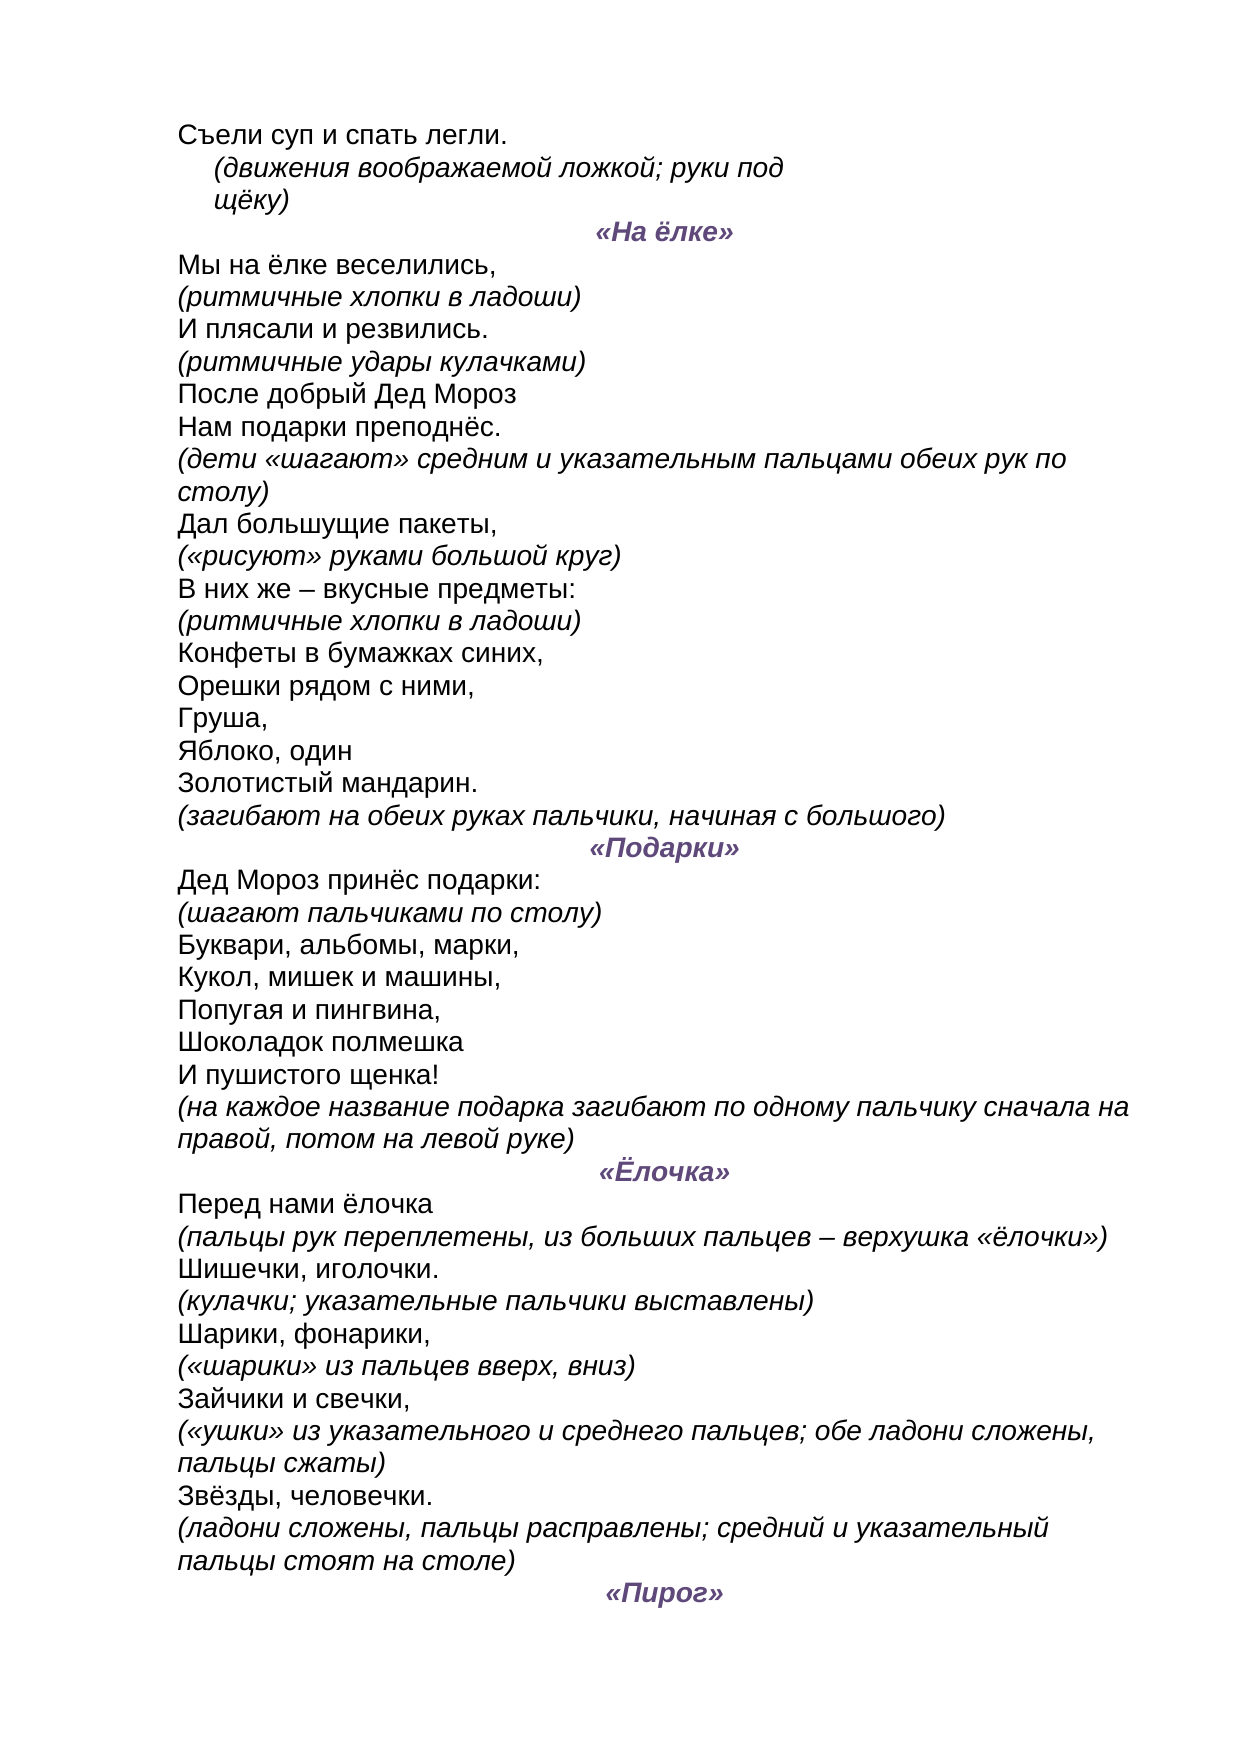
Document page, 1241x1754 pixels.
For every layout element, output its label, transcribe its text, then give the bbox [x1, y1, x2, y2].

text «Ёлочка» [177, 1155, 1152, 1187]
text (движения воображаемой ложкой; руки под [177, 151, 1152, 183]
text Кукол, мишек и машины, [177, 960, 1152, 993]
text (кулачки; указательные пальчики выставлены) [177, 1284, 1152, 1317]
text (ритмичные хлопки в ладоши) [177, 280, 1152, 312]
text («рисуют» руками большой круг) [177, 539, 1152, 572]
text (загибают на обеих руках пальчики, начиная с большого) [177, 798, 1152, 831]
text Дал большущие пакеты, [177, 507, 1152, 539]
text Зайчики и свечки, [177, 1382, 1152, 1414]
text (шагают пальчиками по столу) [177, 896, 1152, 928]
text Шоколадок полмешка [177, 1025, 1152, 1058]
text (на каждое название подарка загибают по одному пальчику сначала на правой, потом на левой руке) [177, 1090, 1152, 1155]
text Нам подарки преподнёс. [177, 410, 1152, 442]
text Съели суп и спать легли. [177, 118, 1152, 151]
text «На ёлке» [177, 215, 1152, 248]
text Яблоко, один [177, 734, 1152, 766]
text Попугая и пингвина, [177, 993, 1152, 1025]
text («шарики» из пальцев вверх, вниз) [177, 1349, 1152, 1382]
text (пальцы рук переплетены, из больших пальцев – верхушка «ёлочки») [177, 1219, 1152, 1252]
text Шарики, фонарики, [177, 1317, 1152, 1349]
text Дед Мороз принёс подарки: [177, 863, 1152, 896]
text В них же – вкусные предметы: [177, 572, 1152, 604]
text Перед нами ёлочка [177, 1187, 1152, 1219]
text (ладони сложены, пальцы расправлены; средний и указательный пальцы стоят на столе) [177, 1511, 1152, 1576]
text Звёзды, человечки. [177, 1479, 1152, 1511]
text Конфеты в бумажках синих, [177, 636, 1152, 669]
text Орешки рядом с ними, [177, 669, 1152, 701]
text «Подарки» [177, 831, 1152, 863]
text Буквари, альбомы, марки, [177, 928, 1152, 960]
text щёку) [177, 183, 1152, 215]
text «Пирог» [177, 1576, 1152, 1608]
text И плясали и резвились. [177, 312, 1152, 345]
text (ритмичные удары кулачками) [177, 345, 1152, 377]
text («ушки» из указательного и среднего пальцев; обе ладони сложены, пальцы сжаты) [177, 1414, 1152, 1479]
text После добрый Дед Мороз [177, 377, 1152, 410]
text Золотистый мандарин. [177, 766, 1152, 798]
text (ритмичные хлопки в ладоши) [177, 604, 1152, 636]
text (дети «шагают» средним и указательным пальцами обеих рук по столу) [177, 442, 1152, 507]
text Груша, [177, 701, 1152, 734]
text И пушистого щенка! [177, 1058, 1152, 1090]
text Мы на ёлке веселились, [177, 248, 1152, 280]
text Шишечки, иголочки. [177, 1252, 1152, 1284]
